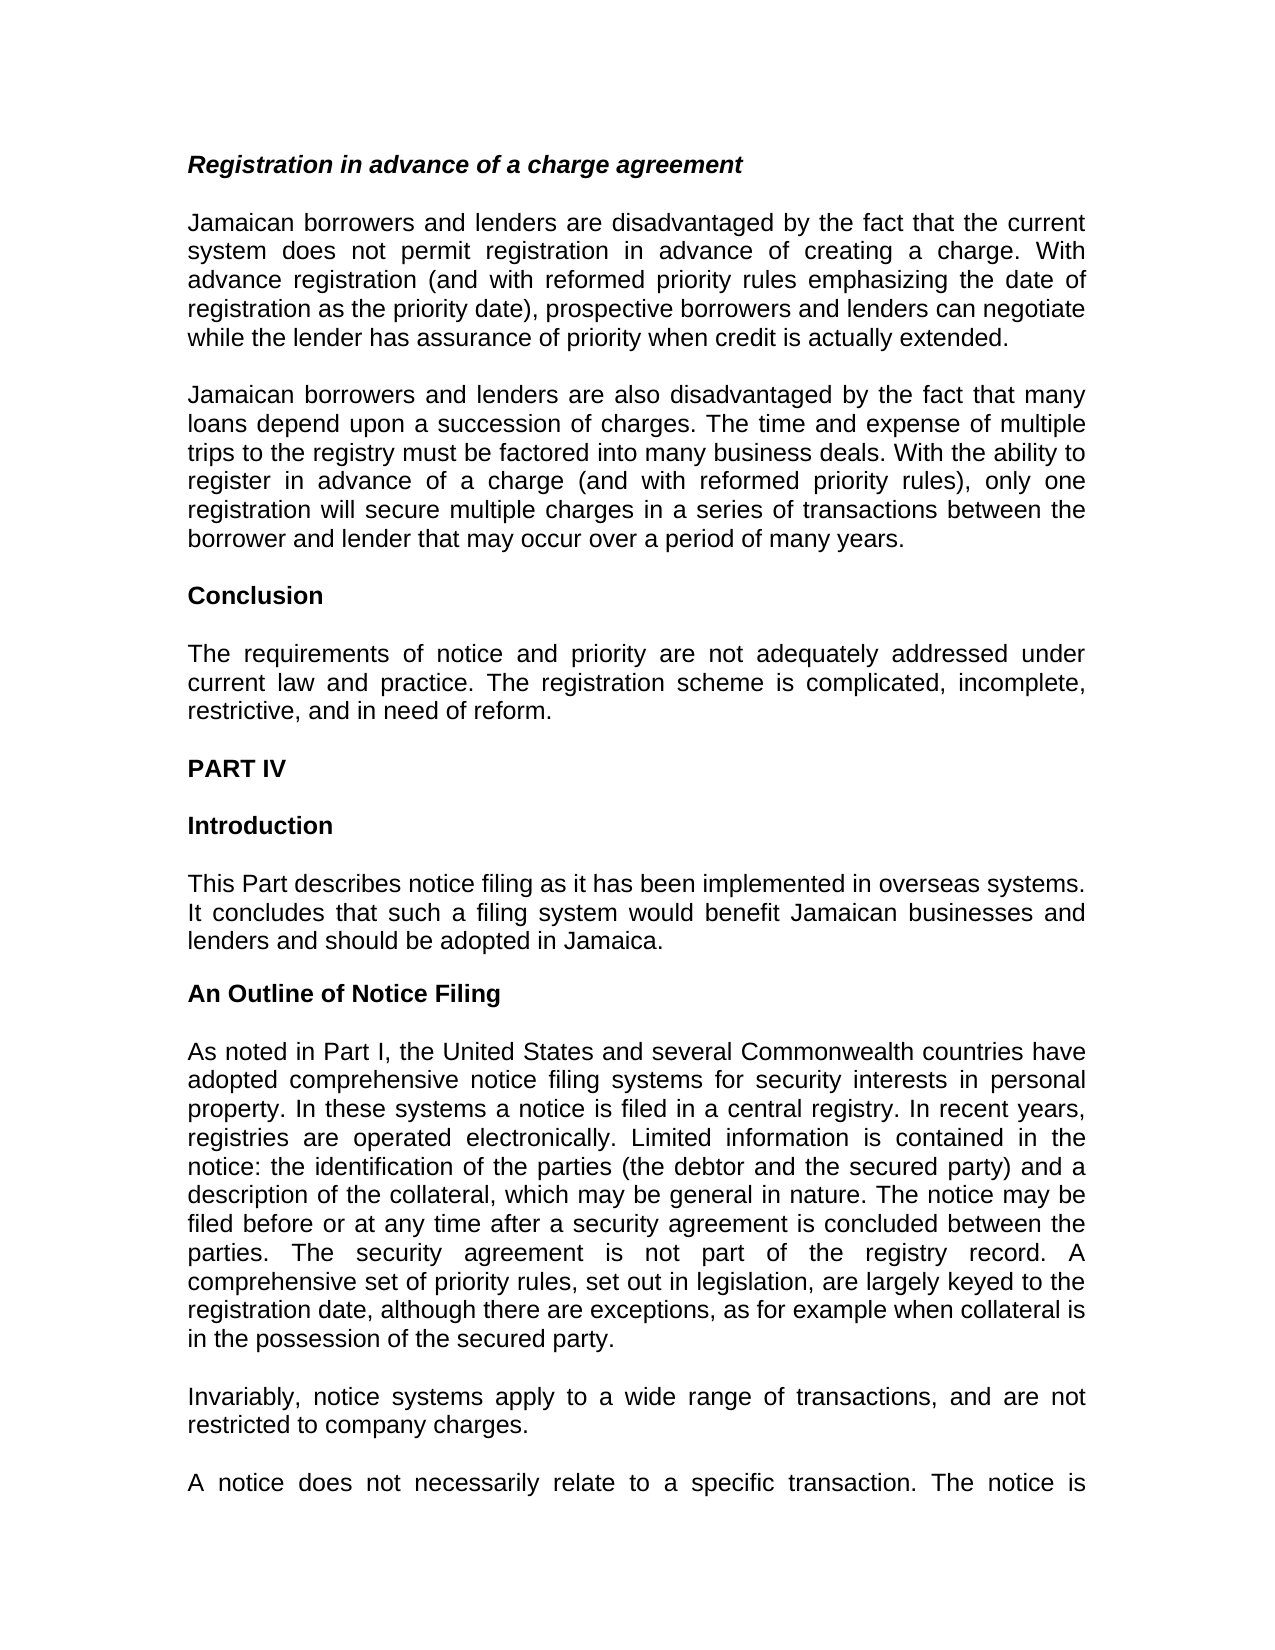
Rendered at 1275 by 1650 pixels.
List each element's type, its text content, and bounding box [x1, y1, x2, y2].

text Registration in advance of a charge agreement [187, 150, 1087, 179]
text Introduction [187, 811, 1087, 840]
text Invariably, notice systems apply to a wide range of transactions, and are not restricted to company charges. [187, 1381, 1087, 1439]
text PART IV [187, 754, 1087, 782]
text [187, 1468, 1087, 1496]
text Jamaican borrowers and lenders are disadvantaged by the fact that the current system does not permit registration in advance of creating a charge. With advance registration (and with reformed priority rules emphasizing the date of registration as the priority date), prospective borrowers and lenders can negotiate while the lender has assurance of priority when credit is actually extended. [187, 207, 1087, 351]
text The requirements of notice and priority are not adequately addressed under current law and practice. The registration scheme is complicated, incomplete, restrictive, and in need of reform. [187, 639, 1087, 725]
text Jamaican borrowers and lenders are also disadvantaged by the fact that many loans depend upon a succession of charges. The time and expense of multiple trips to the registry must be factored into many business deals. With the ability to register in advance of a charge (and with reformed priority rules), only one registration will secure multiple charges in a series of transactions between the borrower and lender that may occur over a period of many years. [187, 380, 1087, 552]
text Conclusion [187, 581, 1087, 610]
text This Part describes notice filing as it has been implemented in overseas systems. It concludes that such a filing system would benefit Jamaican businesses and lenders and should be adopted in Jamaica. [187, 869, 1087, 955]
text An Outline of Notice Filing [187, 979, 1087, 1008]
text As noted in Part I, the United States and several Commonwealth countries have adopted comprehensive notice filing systems for security interests in personal property. In these systems a notice is filed in a central registry. In recent years, registries are operated electronically. Limited information is contained in the notice: the identification of the parties (the debtor and the secured party) and a description of the collateral, which may be general in nature. The notice may be filed before or at any time after a security agreement is concluded between the parties. The security agreement is not part of the registry record. A comprehensive set of priority rules, set out in legislation, are largely keyed to the registration date, although there are exceptions, as for example when collateral is in the possession of the secured party. [187, 1036, 1087, 1353]
